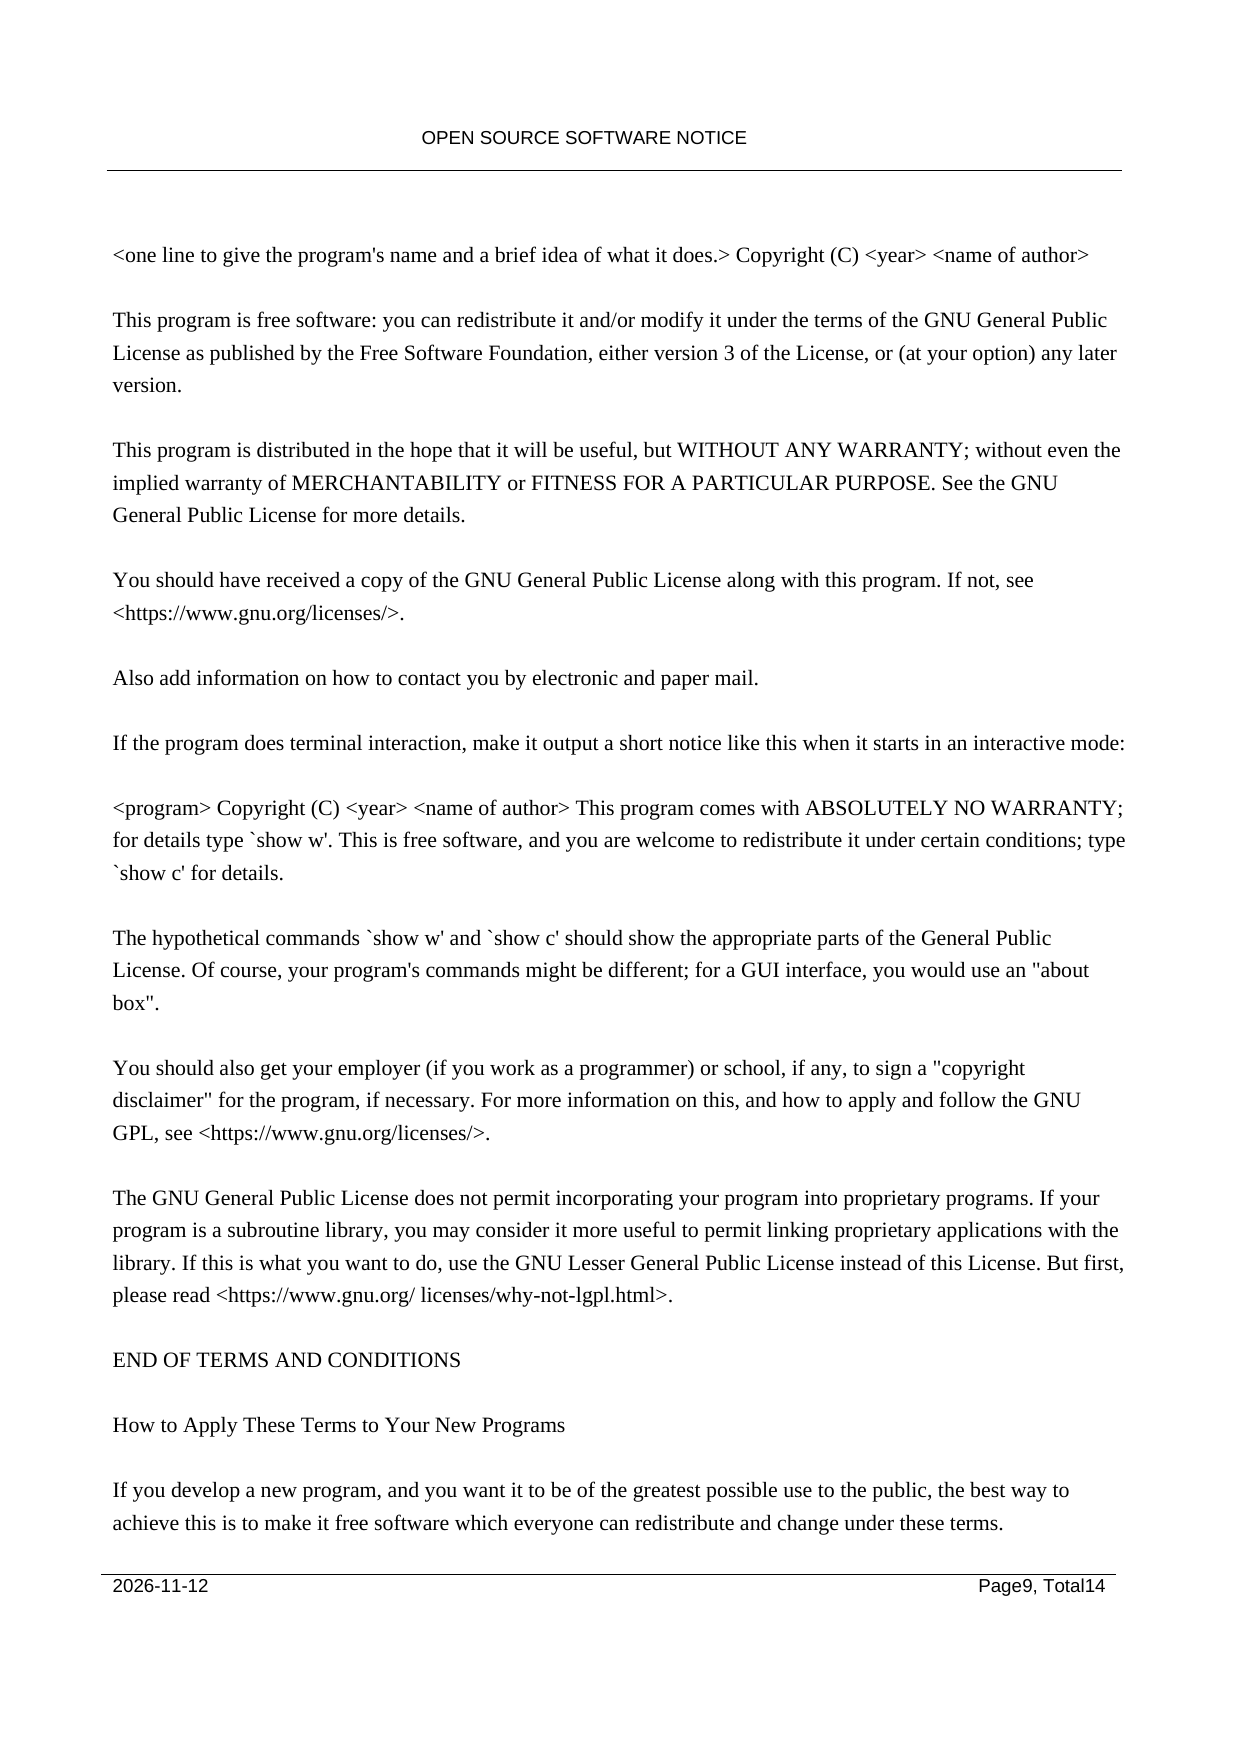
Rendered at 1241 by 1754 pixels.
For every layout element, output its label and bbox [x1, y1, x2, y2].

text [112, 206, 1128, 1539]
